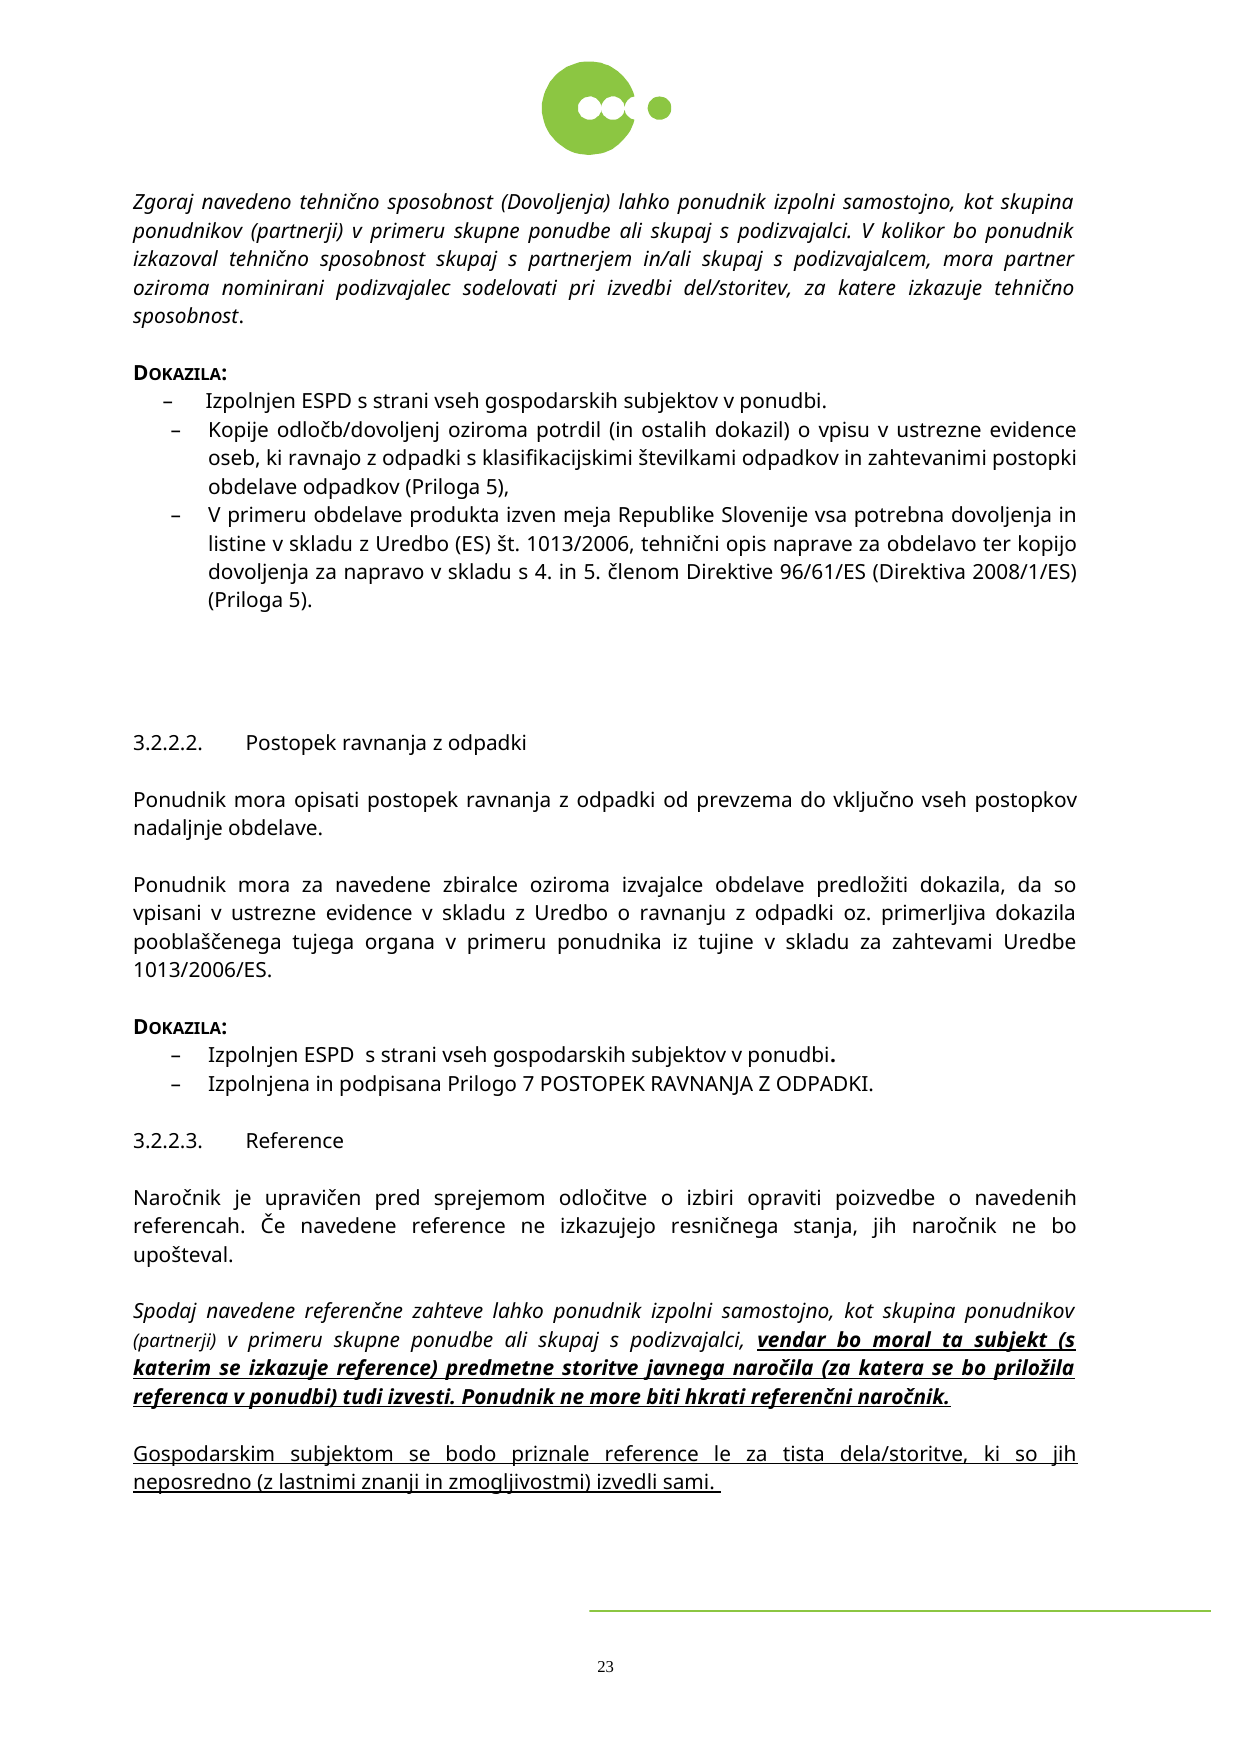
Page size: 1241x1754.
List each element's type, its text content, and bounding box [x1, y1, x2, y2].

list V primeru obdelave produkta izven meja Republike Slovenije vsa potrebna dovoljenja in listine v skladu z Uredbo (ES) št. 1013/2006, tehnični opis naprave za obdelavo ter kopijo dovoljenja za napravo v skladu s 4. in 5. členom Direktive 96/61/ES (Direktiva 2008/1/ES) (Priloga 5). [170, 500, 1078, 614]
text Dokazila: [133, 358, 1078, 387]
text Naročnik je upravičen pred sprejemom odločitve o izbiri opraviti poizvedbe o navedenih referencah. Če navedene reference ne izkazujejo resničnega stanja, jih naročnik ne bo upošteval. [133, 1183, 1078, 1268]
text Gospodarskim subjektom se bodo priznale reference le za tista dela/storitve, ki so jih neposredno (z lastnimi znanji in zmogljivostmi) izvedli sami. [133, 1439, 1078, 1463]
list Izpolnjen ESPD s strani vseh gospodarskih subjektov v ponudbi. [170, 1041, 1078, 1069]
text Ponudnik mora opisati postopek ravnanja z odpadki od prevzema do vključno vseh postopkov nadaljnje obdelave. [133, 785, 1078, 842]
list Izpolnjen ESPD s strani vseh gospodarskih subjektov v ponudbi. [162, 387, 1078, 415]
list Postopek ravnanja z odpadki [133, 728, 1078, 756]
text Zgoraj navedeno tehnično sposobnost (Dovoljenja) lahko ponudnik izpolni samostojno, kot skupina ponudnikov (partnerji) v primeru skupne ponudbe ali skupaj s podizvajalci. V kolikor bo ponudnik izkazoval tehnično sposobnost skupaj s partnerjem in/ali skupaj s podizvajalcem, mora partner oziroma nominirani podizvajalec sodelovati pri izvedbi del/storitev, za katere izkazuje tehnično sposobnost. [133, 187, 1078, 330]
text Gospodarskim subjektom se bodo priznale reference le za tista dela/storitve, ki so jih neposredno (z lastnimi znanji in zmogljivostmi) izvedli sami. [133, 1464, 1078, 1496]
list Reference [133, 1126, 1078, 1154]
text Ponudnik mora za navedene zbiralce oziroma izvajalce obdelave predložiti dokazila, da so vpisani v ustrezne evidence v skladu z Uredbo o ravnanju z odpadki oz. primerljiva dokazila pooblaščenega tujega organa v primeru ponudnika iz tujine v skladu za zahtevami Uredbe 1013/2006/ES. [133, 870, 1078, 984]
list Kopije odločb/dovoljenj oziroma potrdil (in ostalih dokazil) o vpisu v ustrezne evidence oseb, ki ravnajo z odpadki s klasifikacijskimi številkami odpadkov in zahtevanimi postopki obdelave odpadkov (Priloga 5), [170, 415, 1078, 500]
list Izpolnjena in podpisana Prilogo 7 POSTOPEK RAVNANJA Z ODPADKI. [170, 1069, 1078, 1097]
text Spodaj navedene referenčne zahteve lahko ponudnik izpolni samostojno, kot skupina ponudnikov (partnerji) v primeru skupne ponudbe ali skupaj s podizvajalci, vendar bo moral ta subjekt (s katerim se izkazuje reference) predmetne storitve javnega naročila (za katera se bo priložila referenca v ponudbi) tudi izvesti. Ponudnik ne more biti hkrati referenčni naročnik. [133, 1297, 1078, 1410]
text Dokazila: [133, 1012, 1078, 1041]
